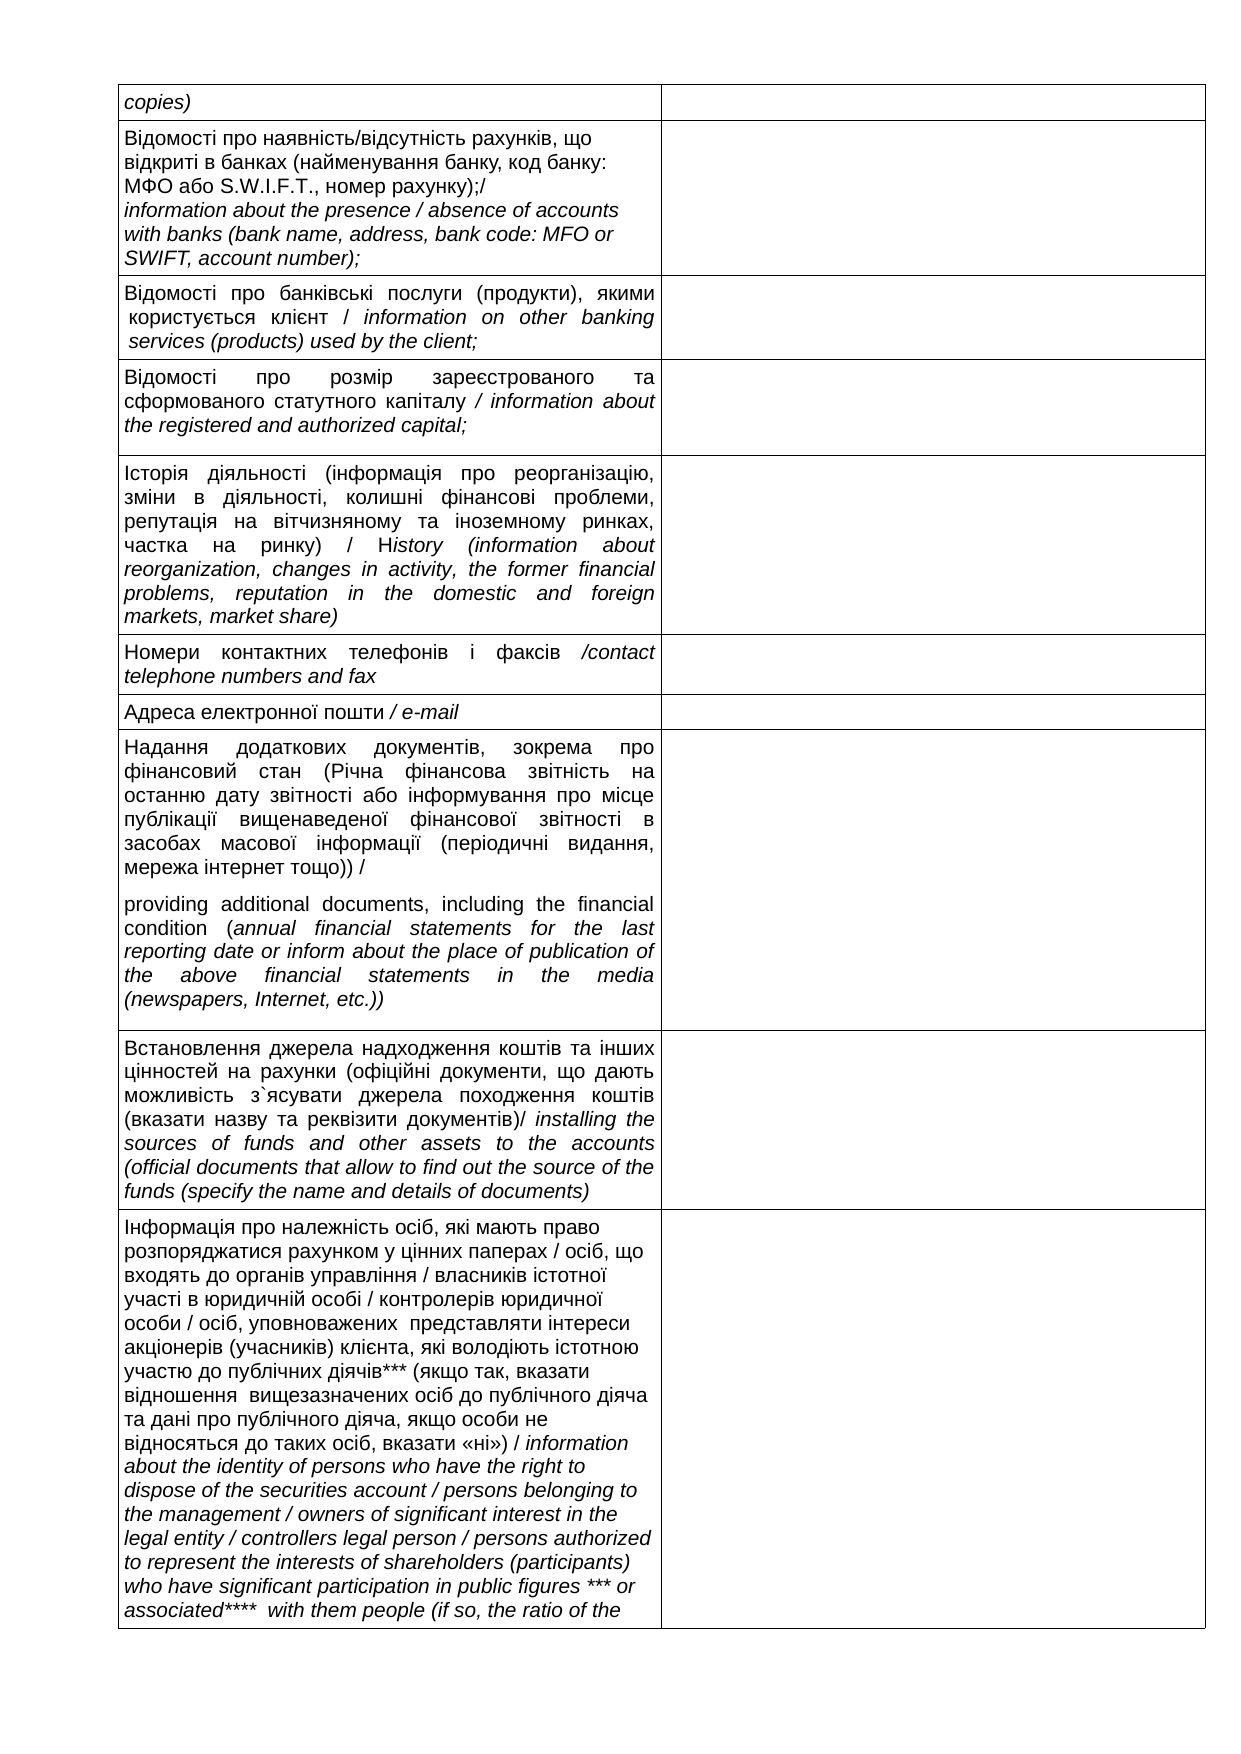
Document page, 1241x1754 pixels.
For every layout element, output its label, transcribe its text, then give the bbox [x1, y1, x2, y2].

table_cell Відомості про банківські послуги (продукти), якими користується клієнт / information on other banking services (products) used by the client; [119, 276, 661, 359]
table_cell [662, 276, 1205, 359]
table_cell Номери контактних телефонів і факсів /contact telephone numbers and fax [119, 635, 661, 694]
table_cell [119, 85, 661, 120]
table_cell [662, 456, 1205, 634]
table_cell Історія діяльності (інформація про реорганізацію, зміни в діяльності, колишні фінансові проблеми, репутація на вітчизняному та іноземному ринках, частка на ринку) / History (information about reorganization, changes in activity, the former financial problems, reputation in the domestic and foreign markets, market share) [119, 456, 661, 634]
table_cell [662, 85, 1205, 120]
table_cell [119, 1210, 661, 1628]
table_cell Встановлення джерела надходження коштів та інших цінностей на рахунки (офіційні документи, що дають можливість з`ясувати джерела походження коштів (вказати назву та реквізити документів)/ installing the sources of funds and other assets to the accounts (official documents that allow to find out the source of the funds (specify the name and details of documents) [119, 1031, 661, 1209]
table_cell [662, 1210, 1205, 1628]
table_cell Відомості про наявність/відсутність рахунків, що відкриті в банках (найменування банку, код банку: МФО або S.W.I.F.T., номер рахунку);/ information about the presence / absence of accounts with banks (bank name, address, bank code: MFO or SWIFT, account number); [119, 121, 661, 275]
table_cell Надання додаткових документів, зокрема про фінансовий стан (Річна фінансова звітність на останню дату звітності або інформування про місце публікації вищенаведеної фінансової звітності в засобах масової інформації (періодичні видання, мережа інтернет тощо)) / providing additional documents, including the financial condition (annual financial statements for the last reporting date or inform about the place of publication of the above financial statements in the media (newspapers, Internet, etc.)) [119, 730, 661, 1029]
table_cell [662, 360, 1205, 455]
table_cell Адреса електронної пошти / e-mail [119, 695, 661, 729]
table_cell [662, 121, 1205, 275]
table_cell [662, 1031, 1205, 1209]
table_cell [662, 635, 1205, 694]
table_cell [662, 695, 1205, 729]
table_cell [662, 730, 1205, 1029]
table_cell Відомості про розмір зареєстрованого та сформованого статутного капіталу / information about the registered and authorized capital; [119, 360, 661, 455]
